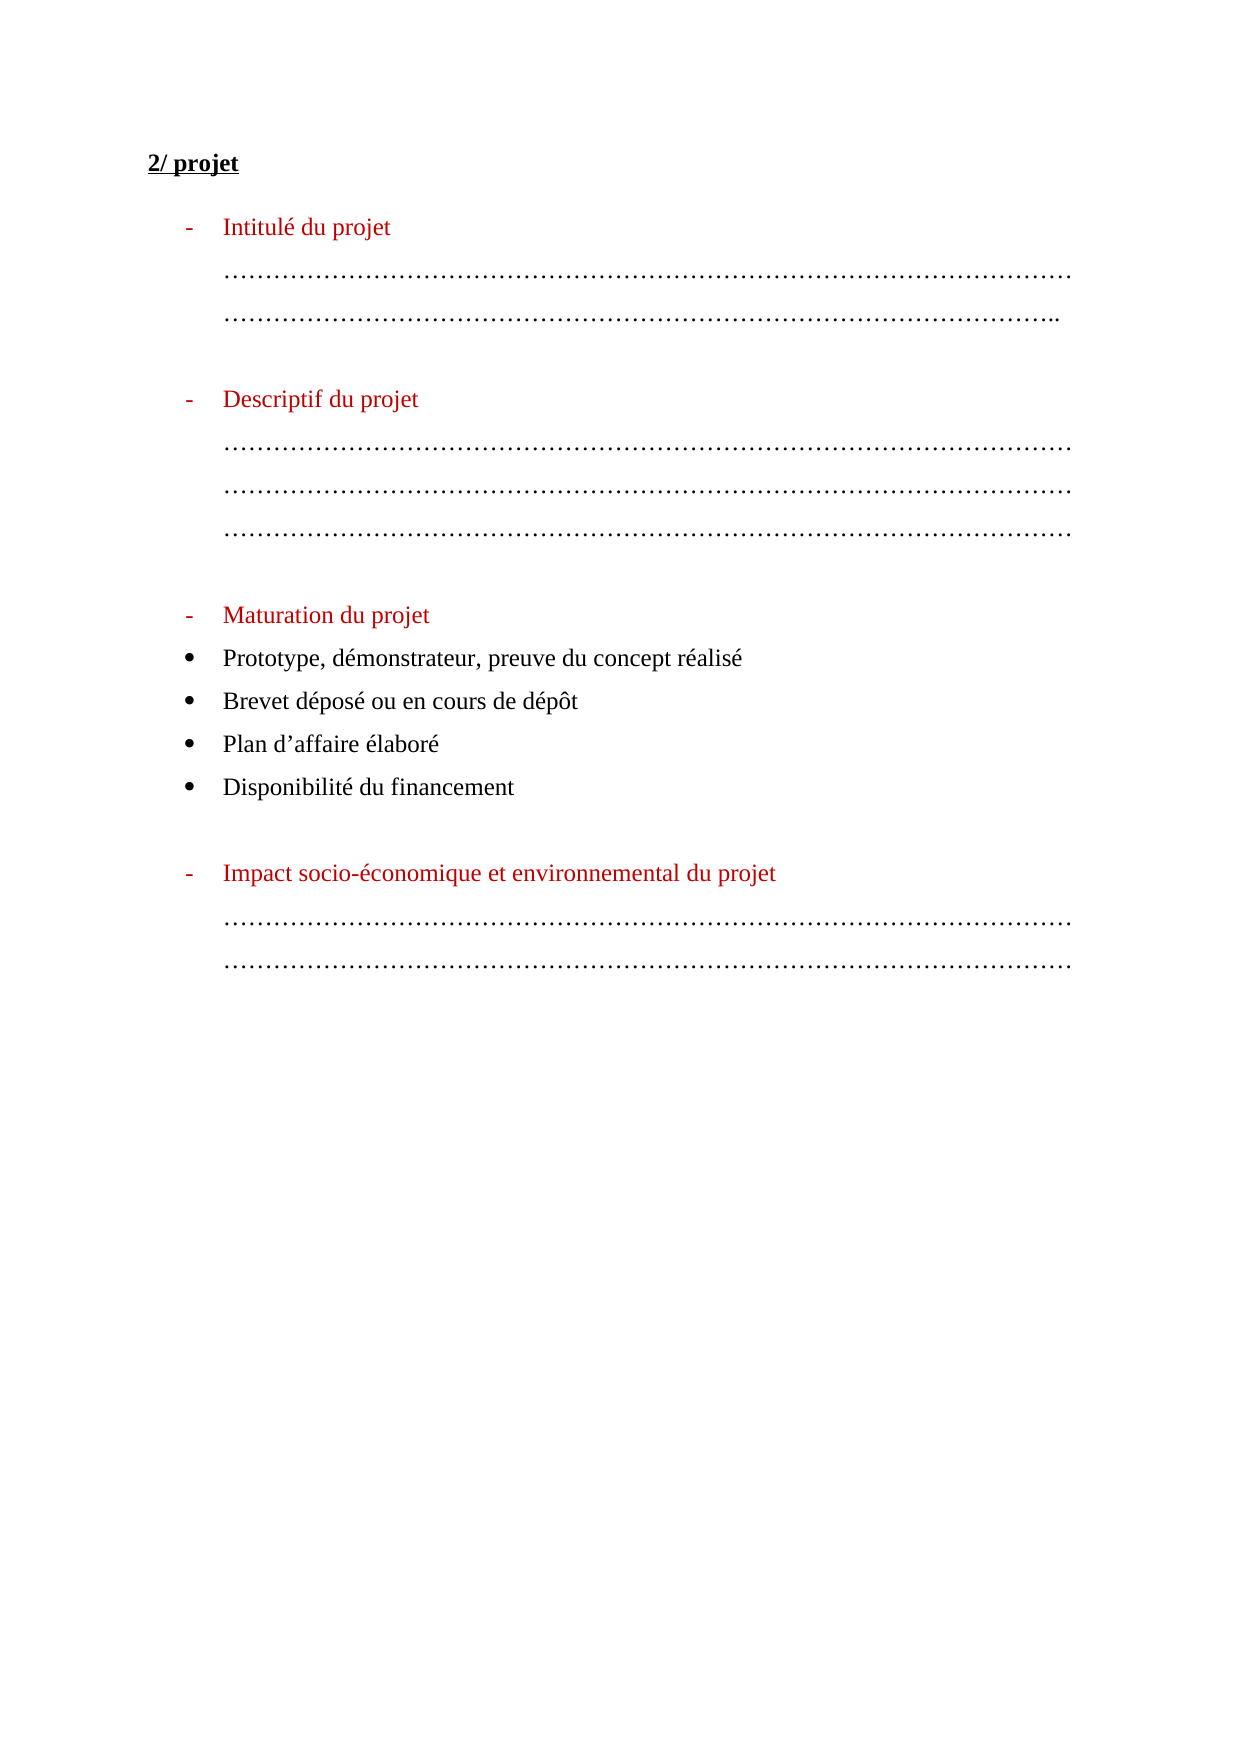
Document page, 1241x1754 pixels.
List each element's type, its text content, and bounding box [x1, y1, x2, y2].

list …………………………………………………………………………………………………………………………………………………………………………………… [223, 902, 1093, 973]
list Plan d’affaire élaboré [185, 729, 1093, 758]
list Disponibilité du financement [185, 772, 1093, 801]
list ………………………………………………………………………………………………………………………………………………………………………………….. [223, 255, 1093, 327]
list ……………………………………………………………………………………………………………………………………………………………………………………………………………………………………………………………………………… [223, 427, 1093, 542]
text 2/ projet [148, 148, 1093, 176]
list Prototype, démonstrateur, preuve du concept réalisé [185, 643, 1093, 672]
list Descriptif du projet [185, 384, 1093, 413]
list Impact socio-économique et environnemental du projet [185, 858, 1093, 887]
list Intitulé du projet [185, 212, 1093, 240]
list Brevet déposé ou en cours de dépôt [185, 686, 1093, 715]
list Maturation du projet [185, 600, 1093, 628]
